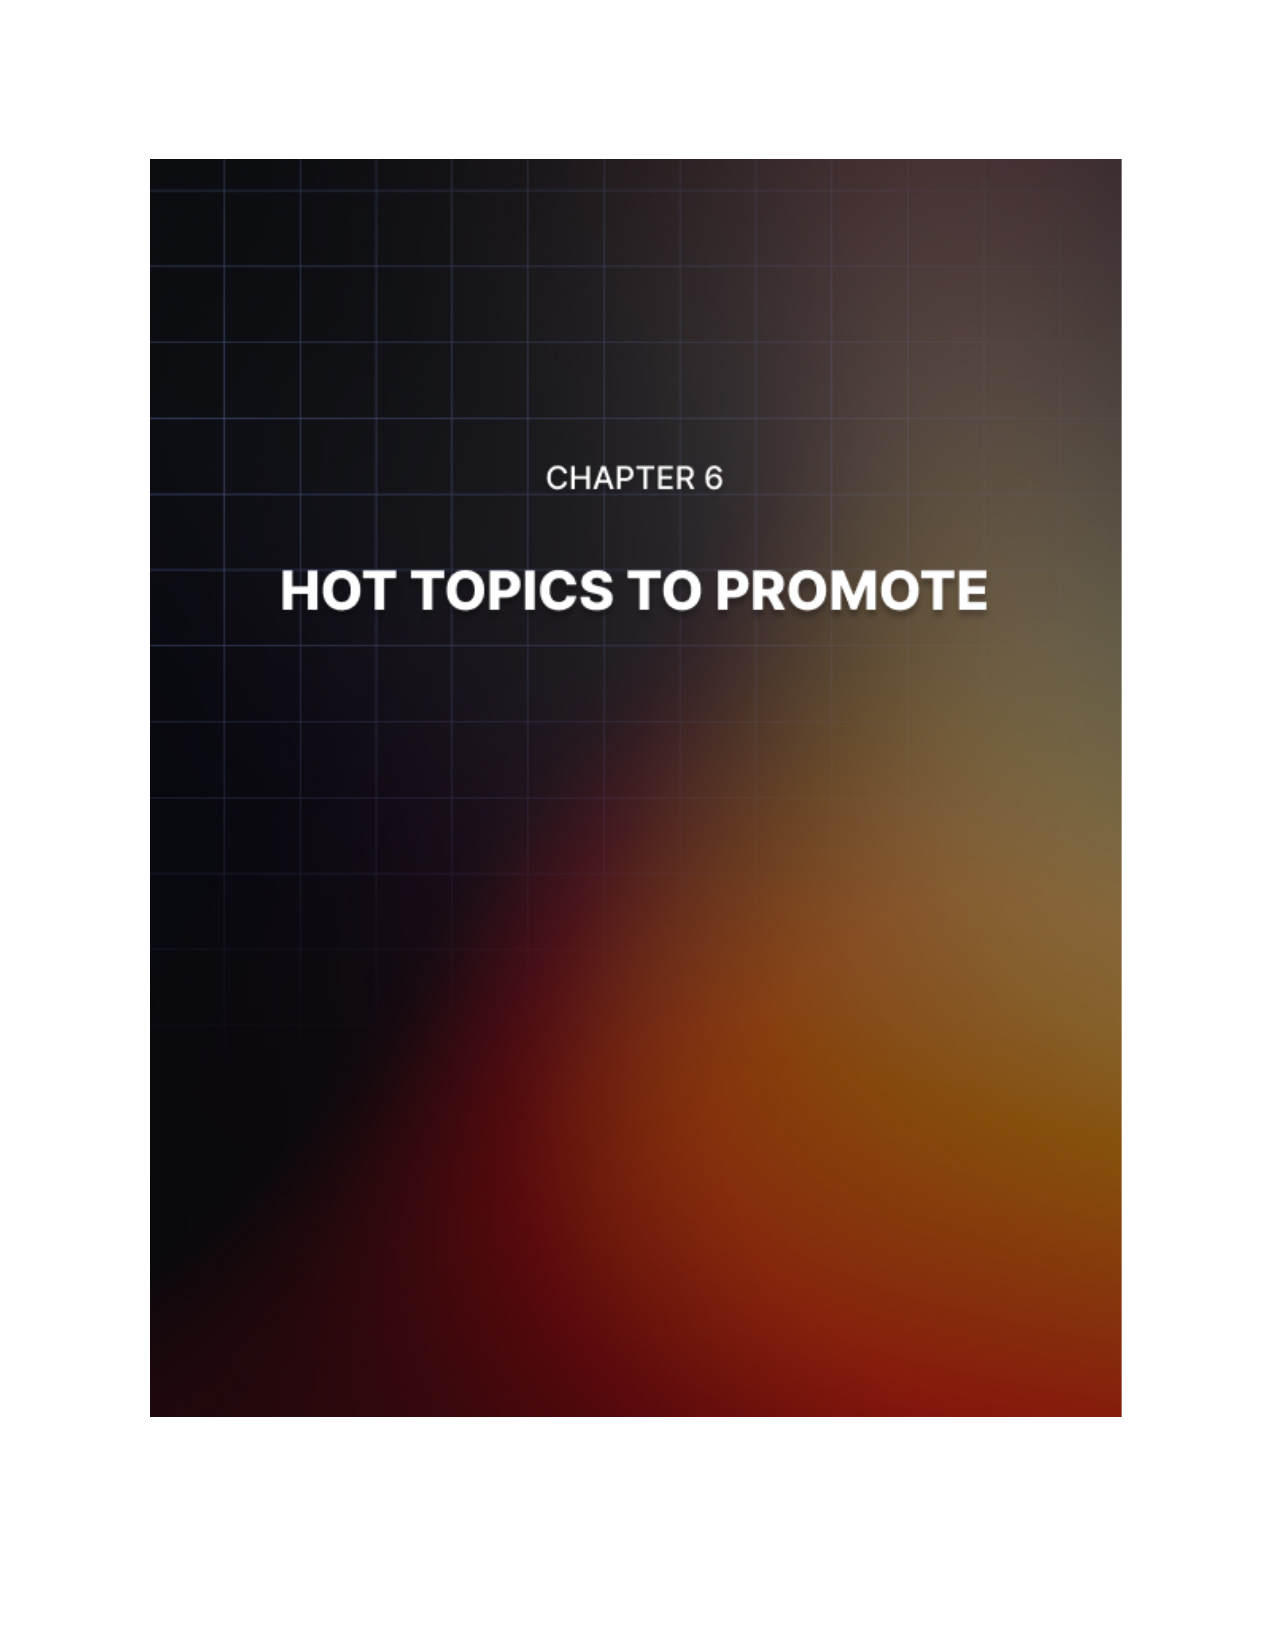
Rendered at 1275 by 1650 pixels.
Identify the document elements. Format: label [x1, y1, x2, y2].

picture [150, 159, 1122, 1417]
